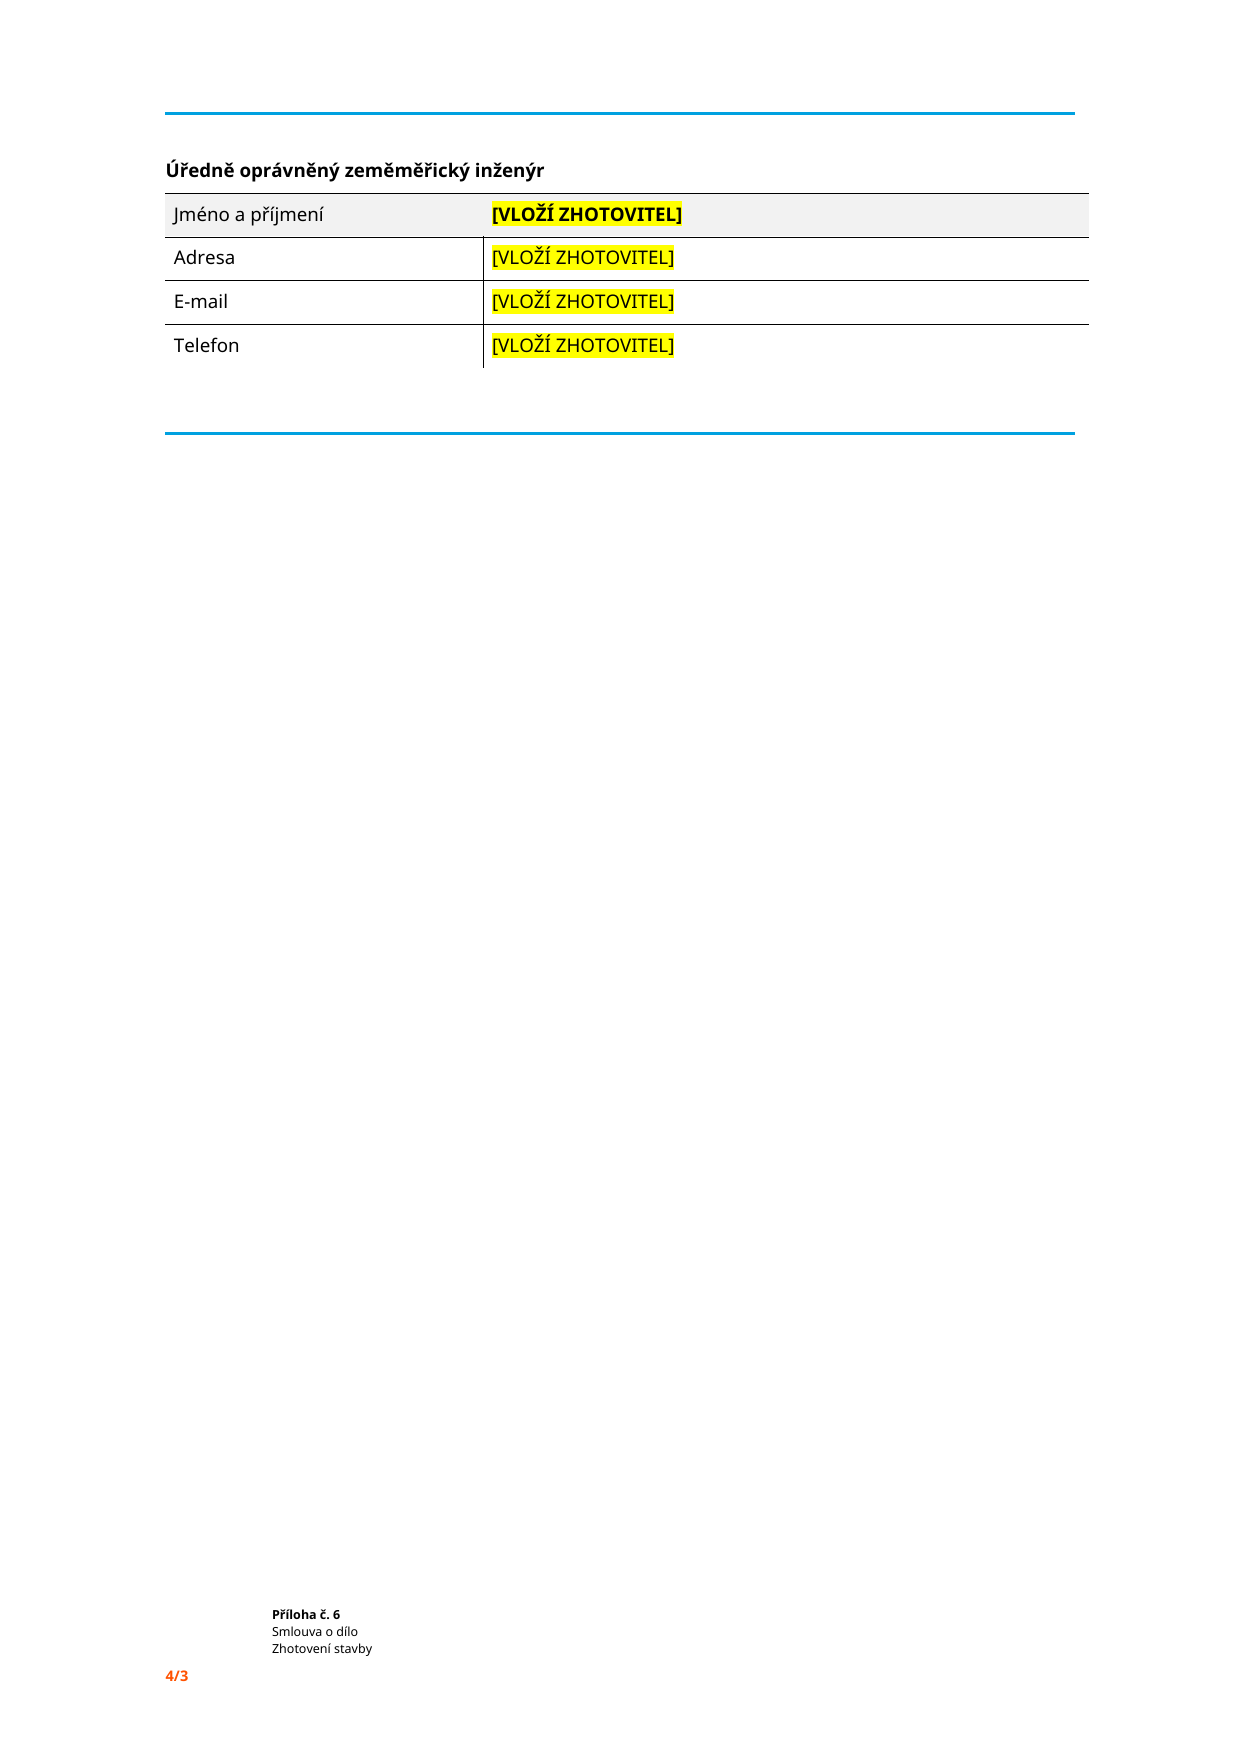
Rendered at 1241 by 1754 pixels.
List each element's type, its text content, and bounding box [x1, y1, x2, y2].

text Úředně oprávněný zeměměřický inženýr [165, 148, 1075, 183]
table_cell [VLOŽÍ ZHOTOVITEL] [484, 325, 1089, 368]
table_cell Telefon [165, 325, 483, 368]
table_cell E-mail [165, 281, 483, 324]
table_cell [VLOŽÍ ZHOTOVITEL] [484, 281, 1089, 324]
table_cell [VLOŽÍ ZHOTOVITEL] [484, 238, 1089, 280]
table_header [VLOŽÍ ZHOTOVITEL] [484, 194, 1089, 236]
table_cell Adresa [165, 238, 483, 280]
table_header Jméno a příjmení [165, 194, 484, 236]
